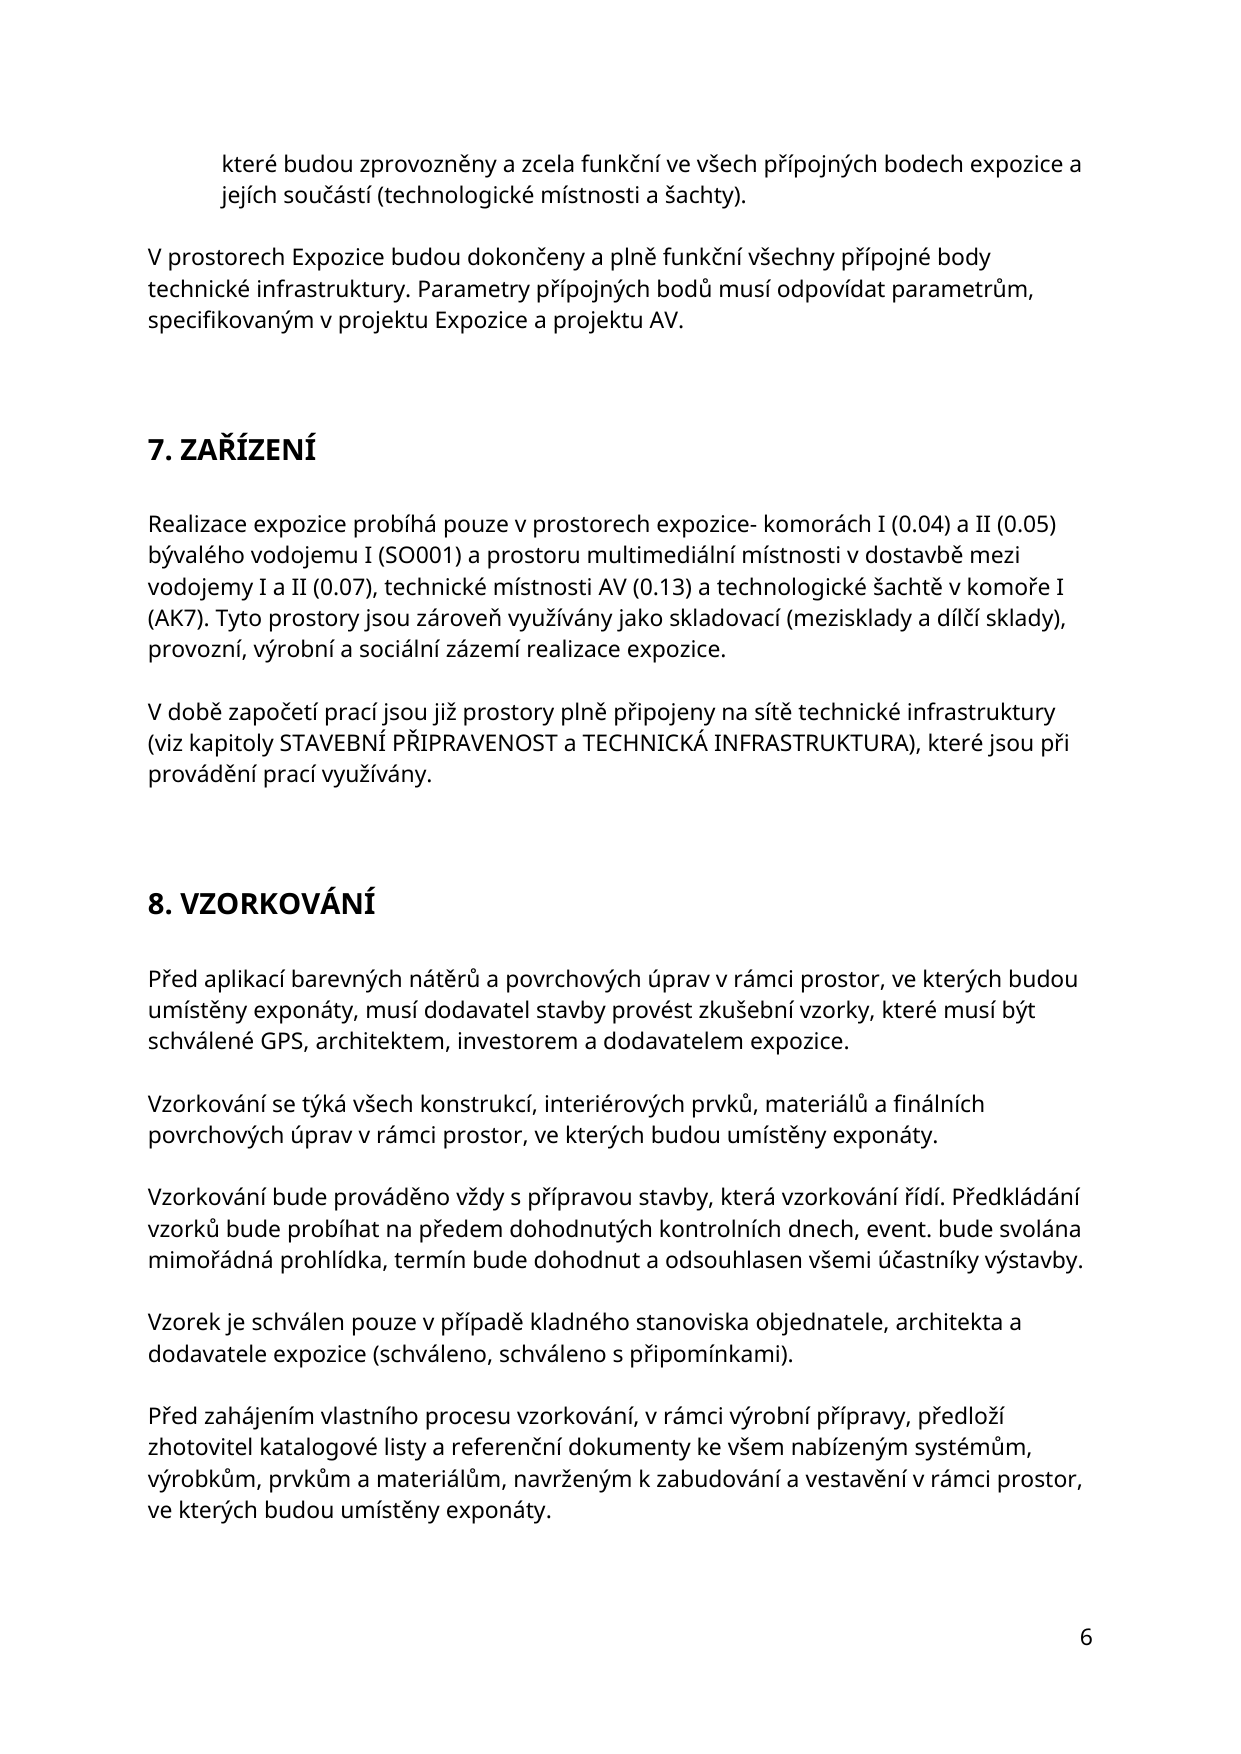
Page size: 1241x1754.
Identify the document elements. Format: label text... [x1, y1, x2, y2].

text V prostorech Expozice budou dokončeny a plně funkční všechny přípojné body technické infrastruktury. Parametry přípojných bodů musí odpovídat parametrům, specifikovaným v projektu Expozice a projektu AV. [148, 241, 1093, 335]
text 7. ZAŘÍZENÍ [148, 429, 1093, 468]
text Před aplikací barevných nátěrů a povrchových úprav v rámci prostor, ve kterých budou umístěny exponáty, musí dodavatel stavby provést zkušební vzorky, které musí být schválené GPS, architektem, investorem a dodavatelem expozice. [148, 963, 1093, 1056]
text Vzorkování se týká všech konstrukcí, interiérových prvků, materiálů a finálních povrchových úprav v rámci prostor, ve kterých budou umístěny exponáty. [148, 1088, 1093, 1150]
text V době započetí prací jsou již prostory plně připojeny na sítě technické infrastruktury (viz kapitoly STAVEBNÍ PŘIPRAVENOST a TECHNICKÁ INFRASTRUKTURA), které jsou při provádění prací využívány. [148, 696, 1093, 789]
text Realizace expozice probíhá pouze v prostorech expozice- komorách I (0.04) a II (0.05) bývalého vodojemu I (SO001) a prostoru multimediální místnosti v dostavbě mezi vodojemy I a II (0.07), technické místnosti AV (0.13) a technologické šachtě v komoře I (AK7). Tyto prostory jsou zároveň využívány jako skladovací (mezisklady a dílčí sklady), provozní, výrobní a sociální zázemí realizace expozice. [148, 508, 1093, 664]
text Vzorkování bude prováděno vždy s přípravou stavby, která vzorkování řídí. Předkládání vzorků bude probíhat na předem dohodnutých kontrolních dnech, event. bude svolána mimořádná prohlídka, termín bude dohodnut a odsouhlasen všemi účastníky výstavby. [148, 1181, 1093, 1275]
text Vzorek je schválen pouze v případě kladného stanoviska objednatele, architekta a dodavatele expozice (schváleno, schváleno s připomínkami). [148, 1306, 1093, 1369]
text Před zahájením vlastního procesu vzorkování, v rámci výrobní přípravy, předloží zhotovitel katalogové listy a referenční dokumenty ke všem nabízeným systémům, výrobkům, prvkům a materiálům, navrženým k zabudování a vestavění v rámci prostor, ve kterých budou umístěny exponáty. [148, 1400, 1093, 1525]
text které budou zprovozněny a zcela funkční ve všech přípojných bodech expozice a jejích součástí (technologické místnosti a šachty). [221, 148, 1093, 210]
text 8. VZORKOVÁNÍ [148, 883, 1093, 923]
